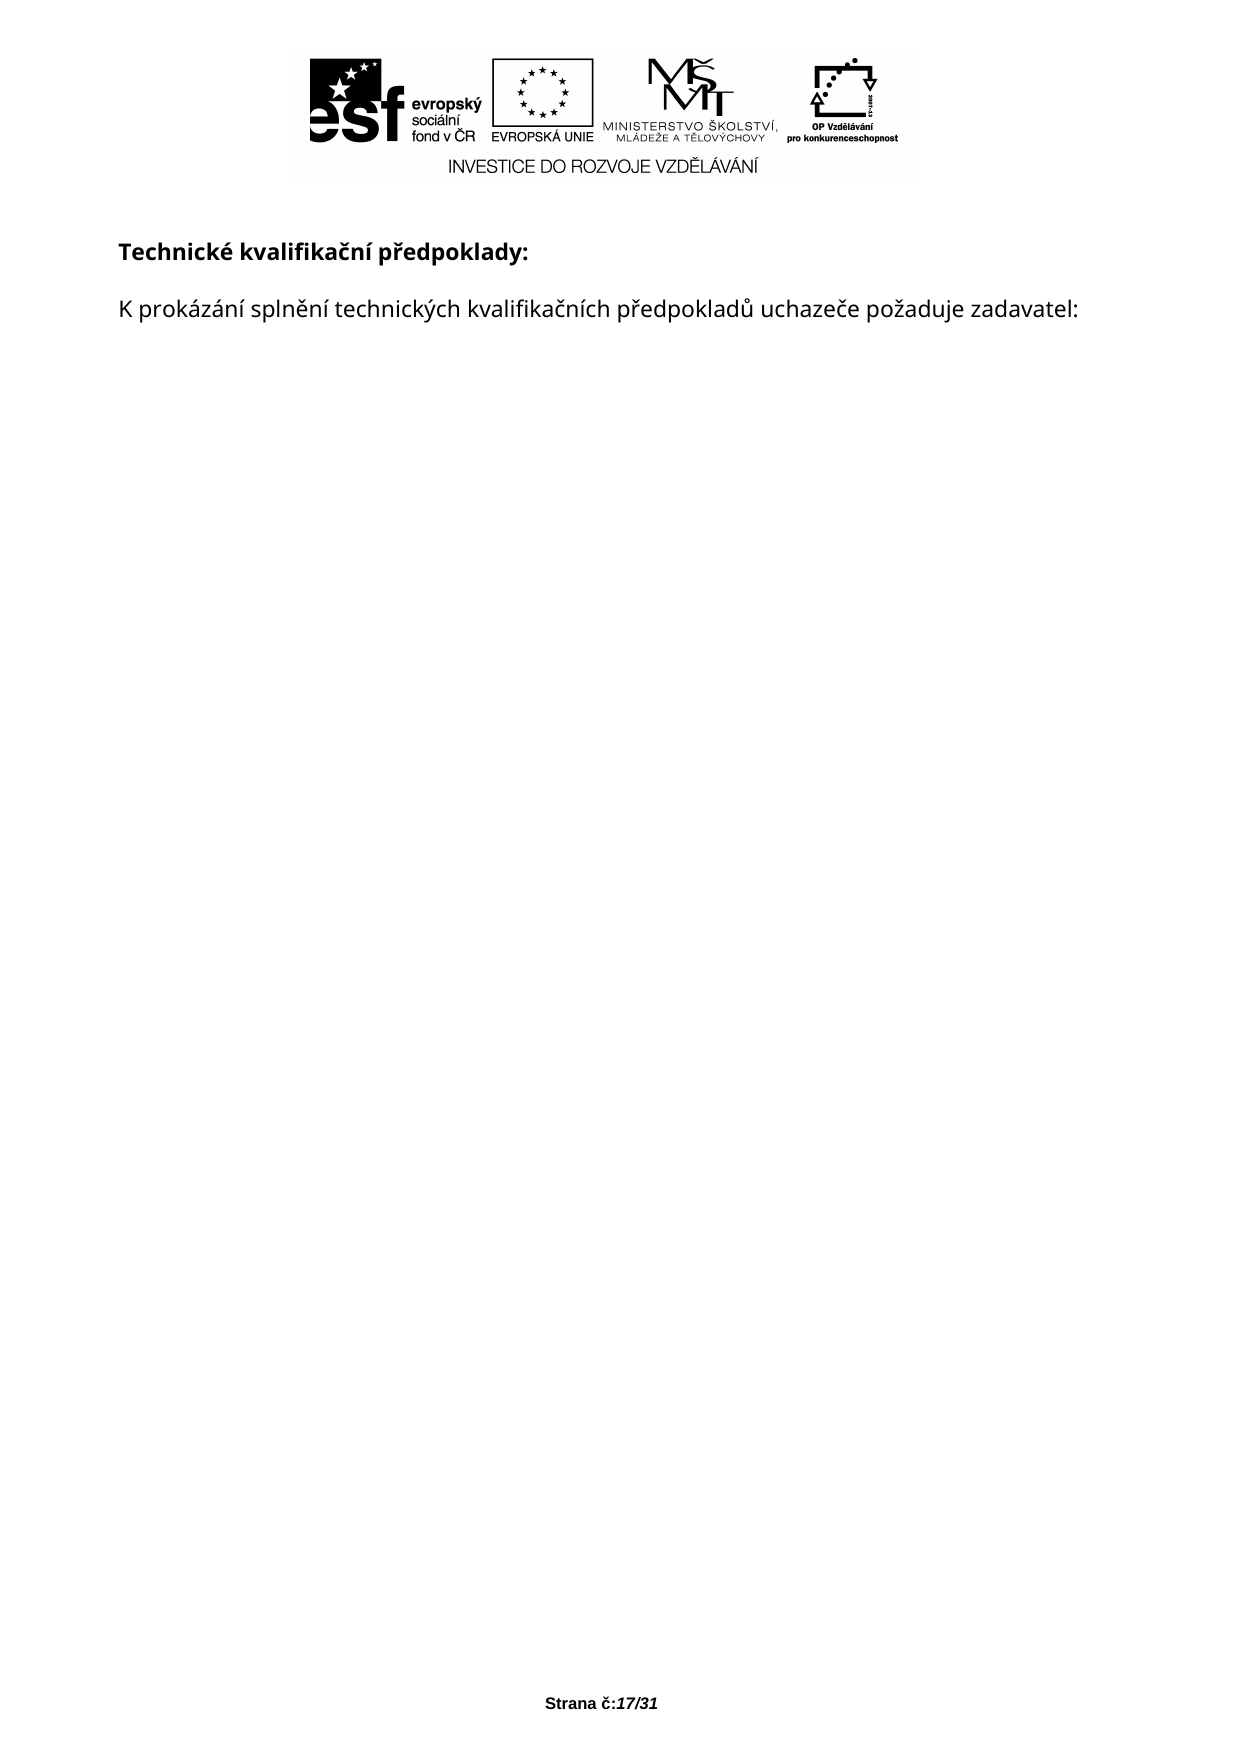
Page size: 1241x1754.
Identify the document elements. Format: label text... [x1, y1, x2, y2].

text Technické kvalifikační předpoklady: [118, 236, 1122, 267]
picture [292, 48, 916, 184]
text K prokázání splnění technických kvalifikačních předpokladů uchazeče požaduje zadavatel: [118, 293, 1122, 324]
